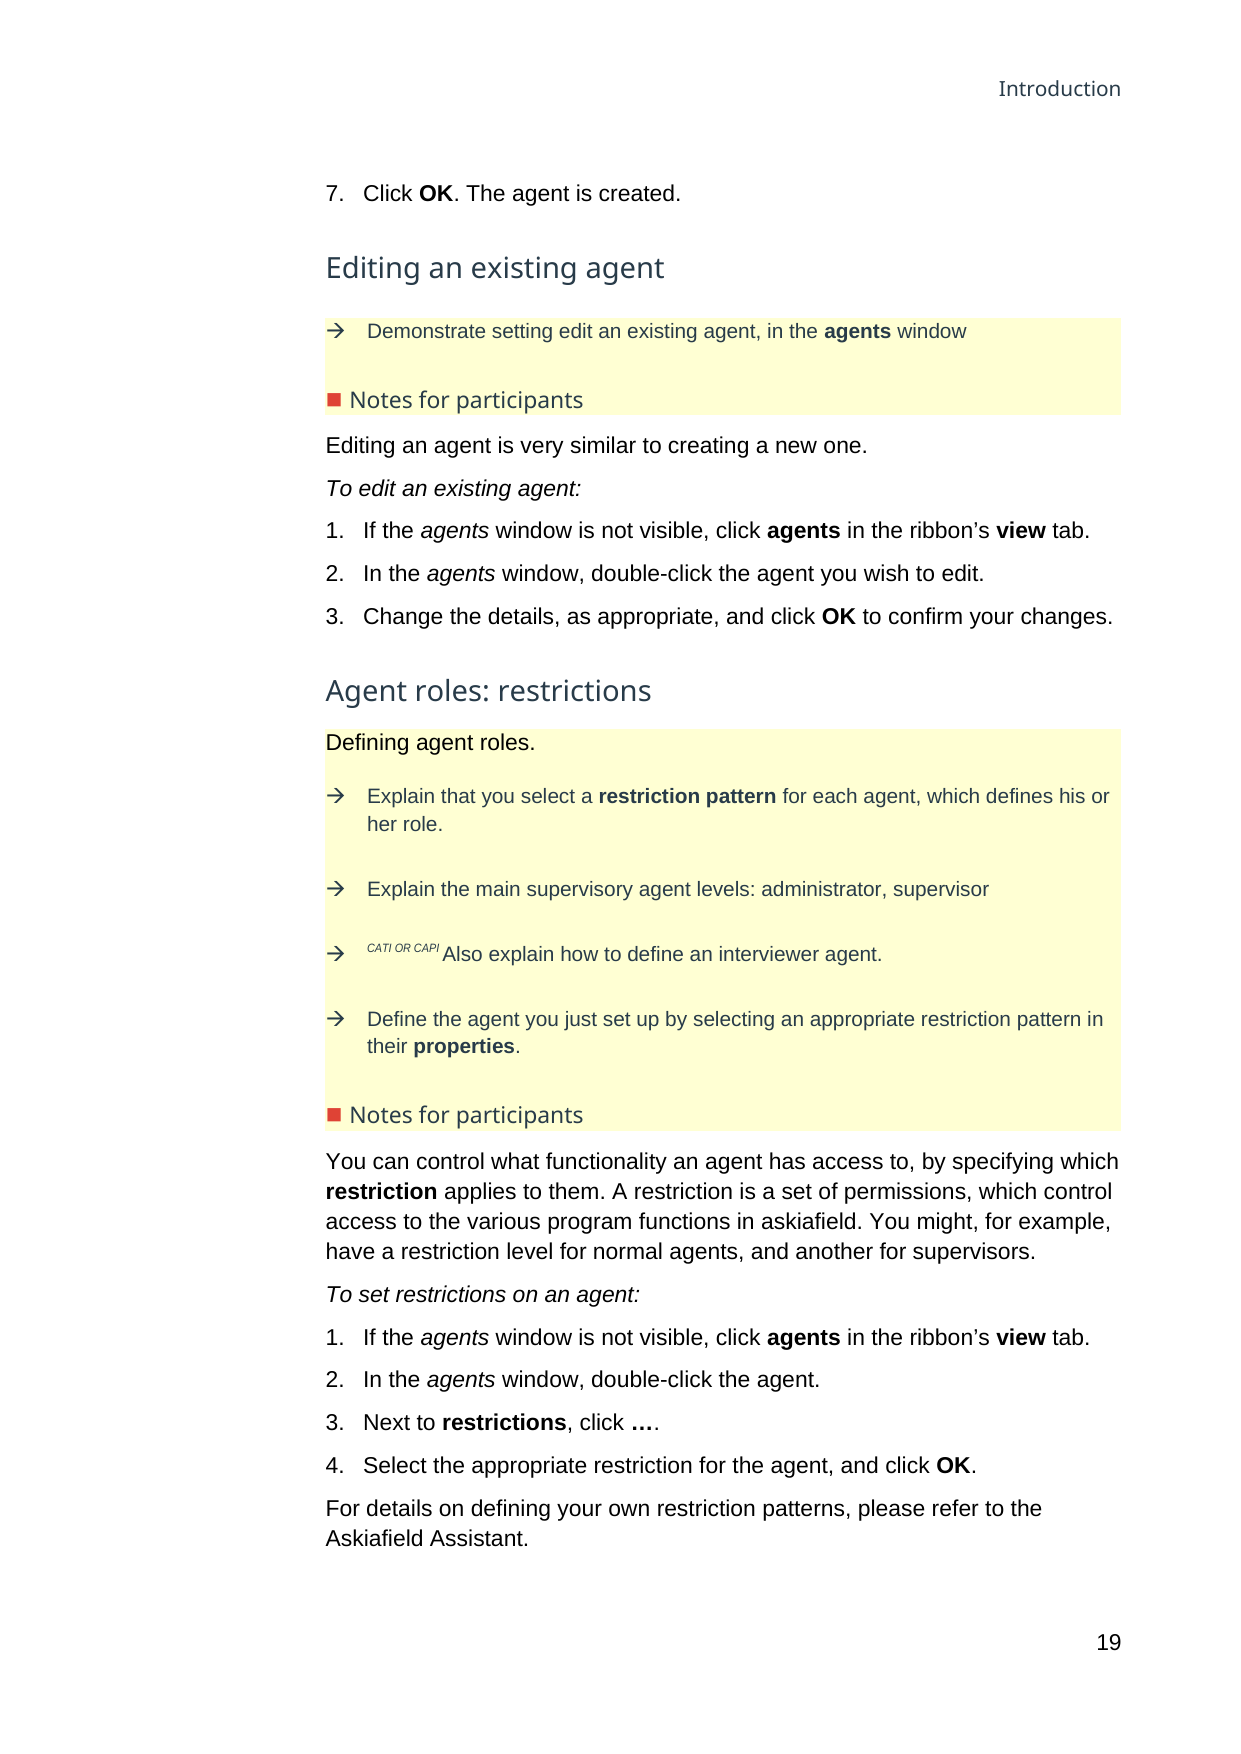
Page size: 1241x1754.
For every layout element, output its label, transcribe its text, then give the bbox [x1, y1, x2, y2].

text To set restrictions on an agent: [325, 1281, 1121, 1307]
subtitle Editing an existing agent [325, 248, 1121, 287]
text 4. Select the appropriate restriction for the agent, and click OK. [325, 1452, 1121, 1478]
list CATI or CAPI Also explain how to define an interviewer agent. [325, 942, 1121, 966]
text 1. If the agents window is not visible, click agents in the ribbon’s view tab. [325, 1324, 1121, 1350]
list Explain that you select a restriction pattern for each agent, which defines his or her role. [325, 784, 1121, 835]
list Demonstrate setting edit an existing agent, in the agents window [325, 318, 1121, 342]
text Notes for participants [325, 1099, 1121, 1131]
subtitle Agent roles: restrictions [325, 671, 1121, 710]
list Define the agent you just set up by selecting an appropriate restriction pattern in their properties. [325, 1007, 1121, 1058]
text To edit an existing agent: [325, 475, 1121, 501]
text Defining agent roles. [325, 729, 1121, 755]
text Notes for participants [325, 383, 1121, 415]
text 2. In the agents window, double-click the agent. [325, 1366, 1121, 1393]
text 1. If the agents window is not visible, click agents in the ribbon’s view tab. [325, 517, 1121, 544]
text 2. In the agents window, double-click the agent you wish to edit. [325, 560, 1121, 586]
text You can control what functionality an agent has access to, by specifying which restriction applies to them. A restriction is a set of permissions, which control access to the various program functions in askiafield. You might, for example, have a restriction level for normal agents, and another for supervisors. [325, 1148, 1121, 1265]
text Editing an agent is very similar to creating a new one. [325, 432, 1121, 458]
text 7. Click OK. The agent is created. [325, 180, 1121, 206]
text 3. Next to restrictions, click …. [325, 1409, 1121, 1436]
text 3. Change the details, as appropriate, and click OK to confirm your changes. [325, 603, 1121, 629]
list Explain the main supervisory agent levels: administrator, supervisor [325, 876, 1121, 901]
text For details on defining your own restriction patterns, please refer to the Askiafield Assistant. [325, 1494, 1121, 1551]
